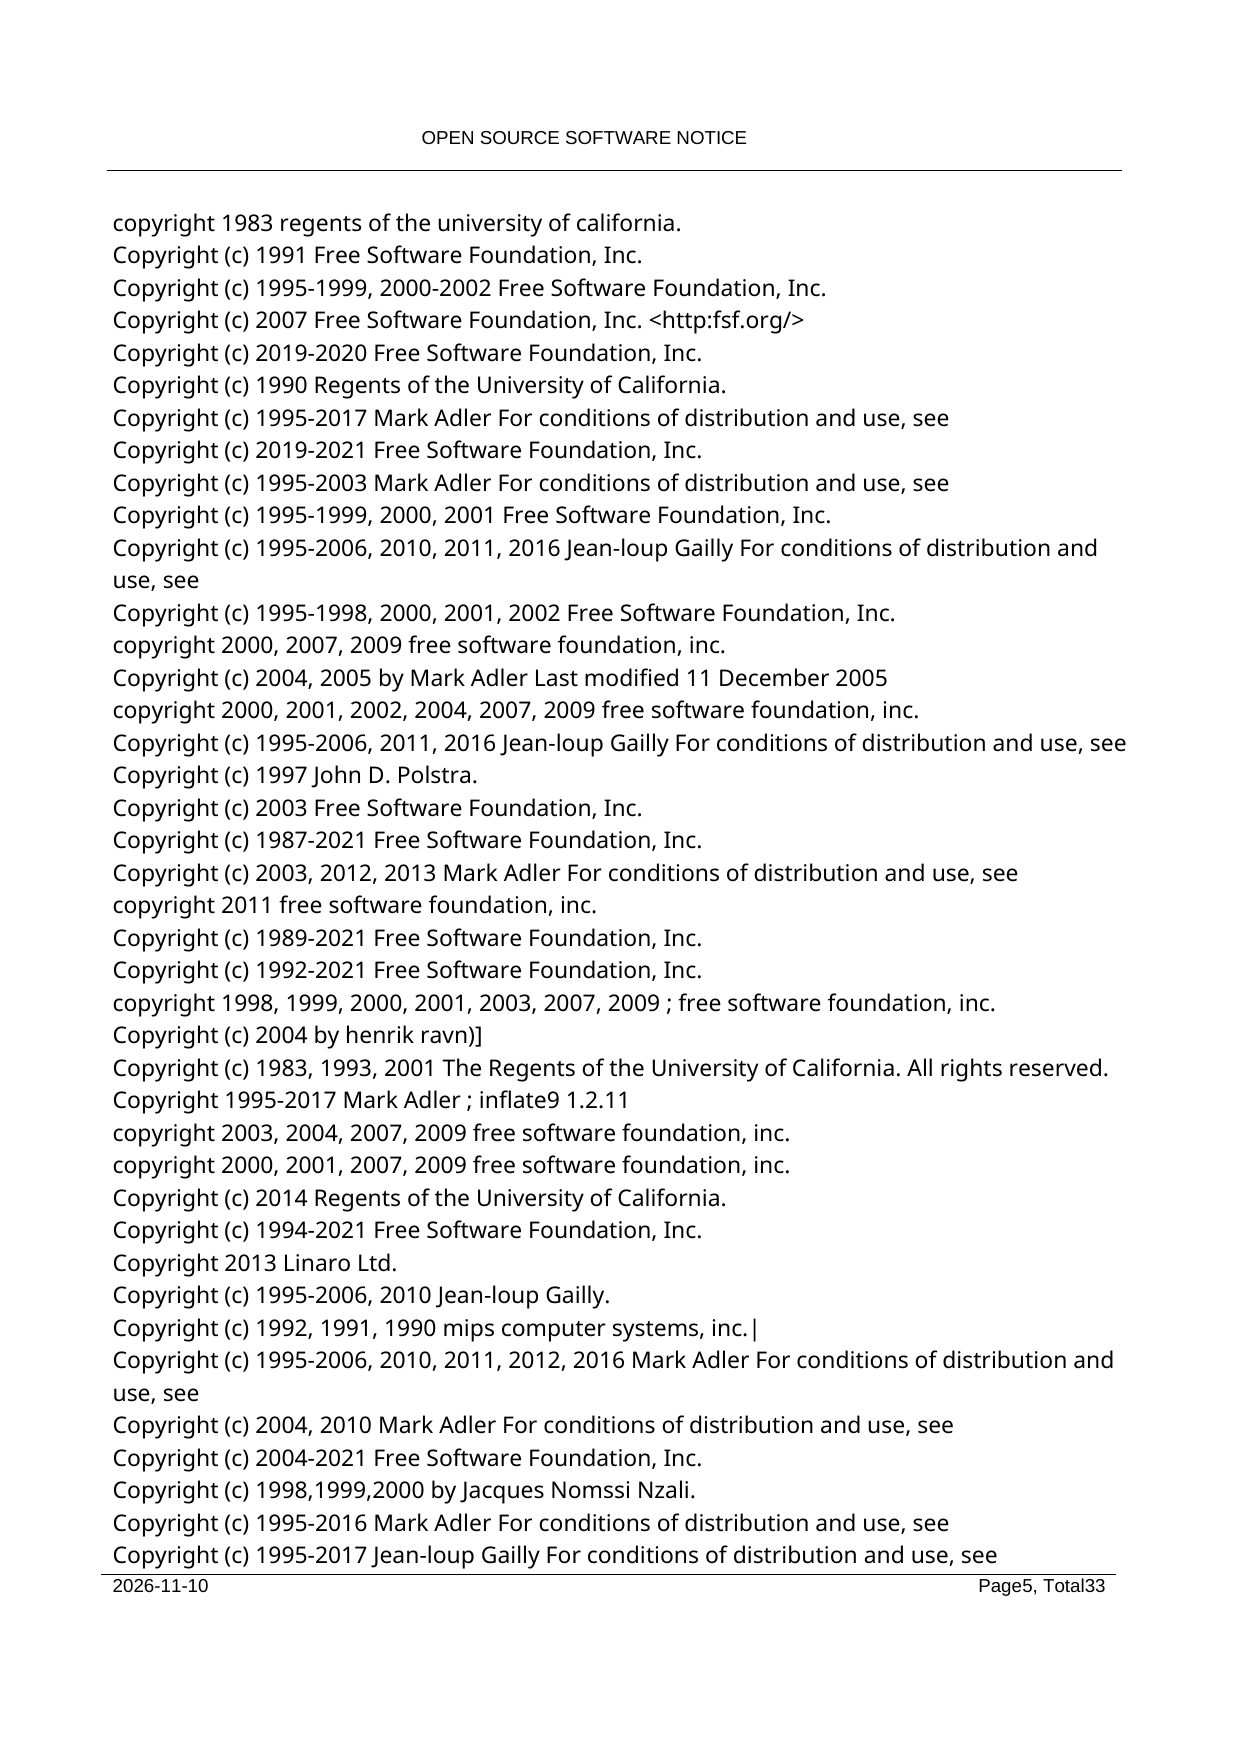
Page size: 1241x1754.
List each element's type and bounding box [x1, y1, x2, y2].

text [112, 206, 1128, 1571]
